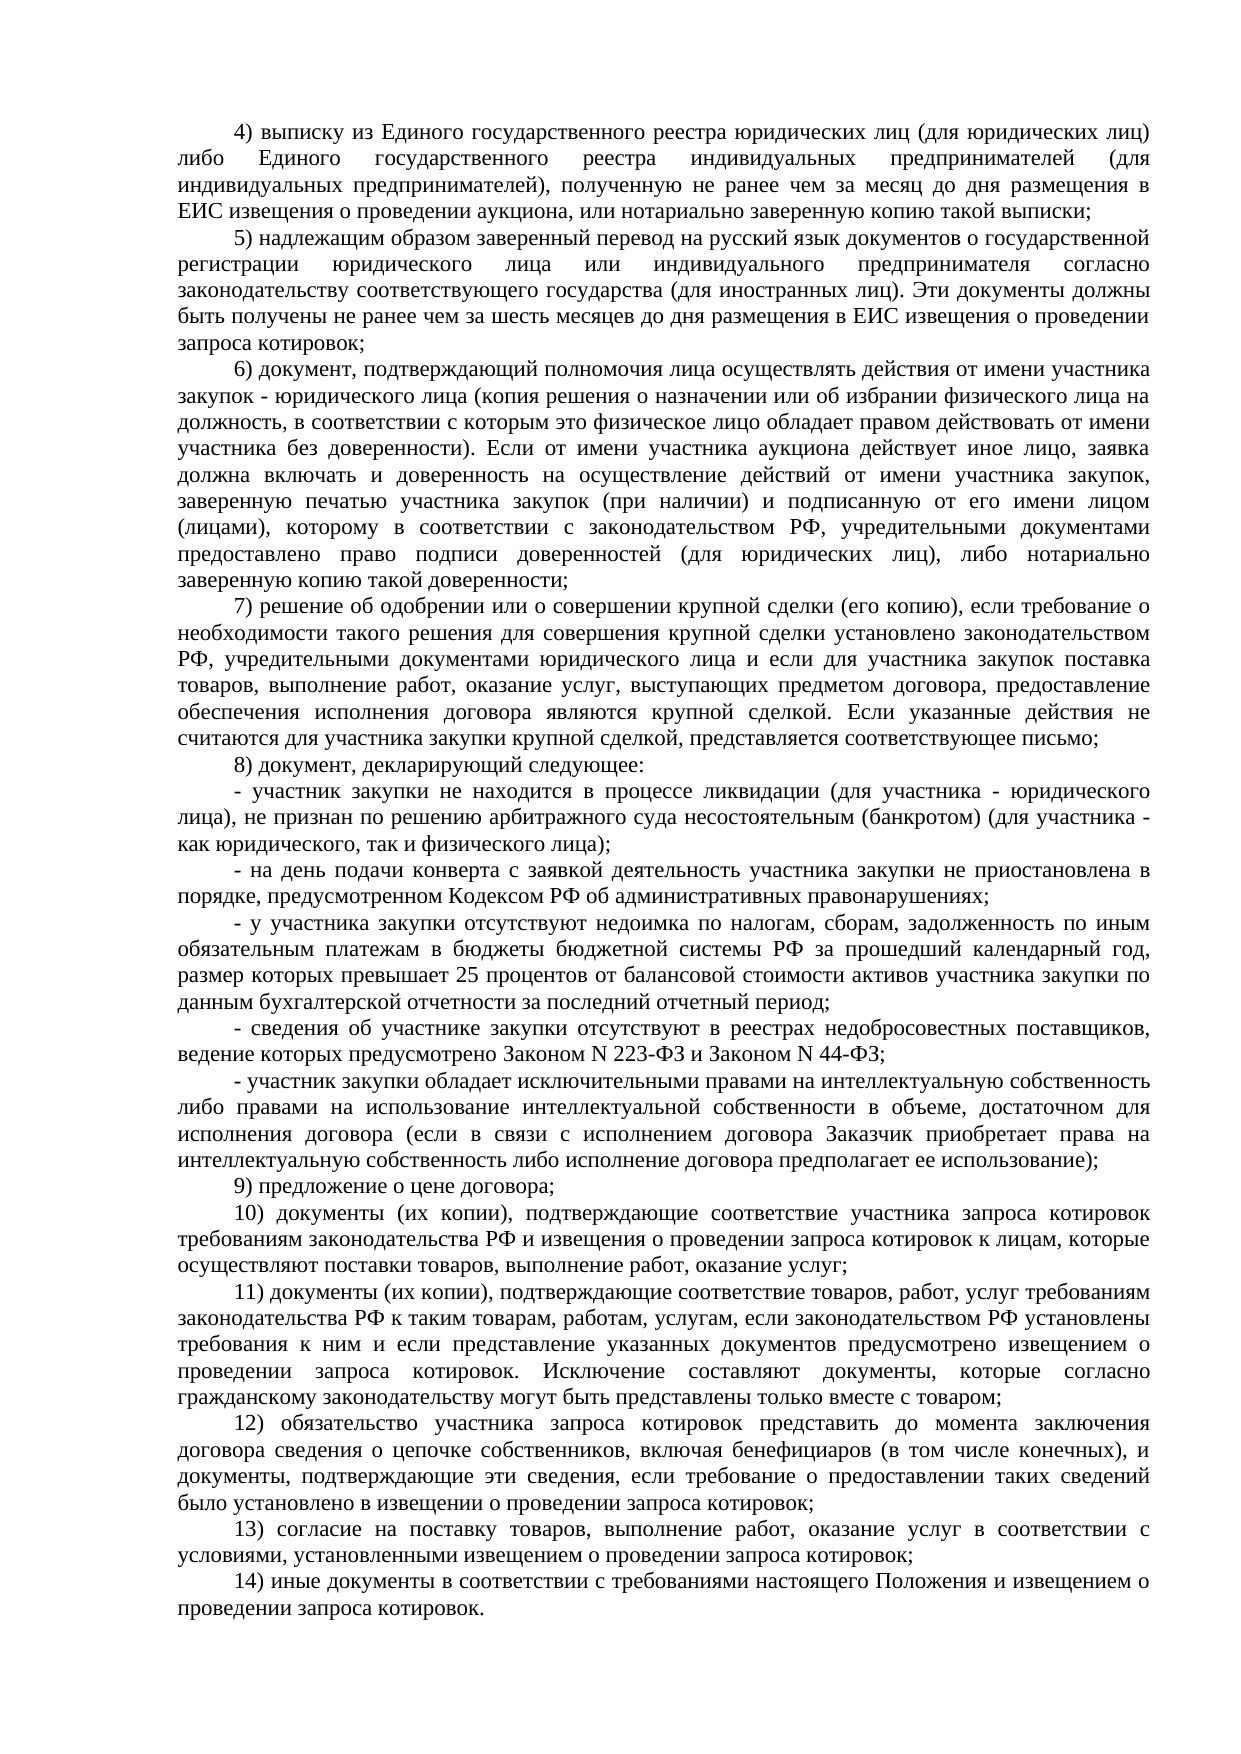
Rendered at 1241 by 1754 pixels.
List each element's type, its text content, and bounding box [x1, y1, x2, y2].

text 12) обязательство участника запроса котировок представить до момента заключения договора сведения о цепочке собственников, включая бенефициаров (в том числе конечных), и документы, подтверждающие эти сведения, если требование о предоставлении таких сведений было установлено в извещении о проведении запроса котировок; [177, 1409, 1152, 1515]
text - участник закупки не находится в процессе ликвидации (для участника - юридического лица), не признан по решению арбитражного суда несостоятельным (банкротом) (для участника - как юридического, так и физического лица); [177, 777, 1152, 856]
text 8) документ, декларирующий следующее: [177, 751, 1152, 777]
text 6) документ, подтверждающий полномочия лица осуществлять действия от имени участника закупок - юридического лица (копия решения о назначении или об избрании физического лица на должность, в соответствии с которым это физическое лицо обладает правом действовать от имени участника без доверенности). Если от имени участника аукциона действует иное лицо, заявка должна включать и доверенность на осуществление действий от имени участника закупок, заверенную печатью участника закупок (при наличии) и подписанную от его имени лицом (лицами), которому в соответствии с законодательством РФ, учредительными документами предоставлено право подписи доверенностей (для юридических лиц), либо нотариально заверенную копию такой доверенности; [177, 355, 1152, 592]
text 10) документы (их копии), подтверждающие соответствие участника запроса котировок требованиям законодательства РФ и извещения о проведении запроса котировок к лицам, которые осуществляют поставки товаров, выполнение работ, оказание услуг; [177, 1199, 1152, 1278]
text - у участника закупки отсутствуют недоимка по налогам, сборам, задолженность по иным обязательным платежам в бюджеты бюджетной системы РФ за прошедший календарный год, размер которых превышает 25 процентов от балансовой стоимости активов участника закупки по данным бухгалтерской отчетности за последний отчетный период; [177, 909, 1152, 1014]
text 9) предложение о цене договора; [177, 1172, 1152, 1199]
text 11) документы (их копии), подтверждающие соответствие товаров, работ, услуг требованиям законодательства РФ к таким товарам, работам, услугам, если законодательством РФ установлены требования к ним и если представление указанных документов предусмотрено извещением о проведении запроса котировок. Исключение составляют документы, которые согласно гражданскому законодательству могут быть представлены только вместе с товаром; [177, 1278, 1152, 1409]
text 4) выписку из Единого государственного реестра юридических лиц (для юридических лиц) либо Единого государственного реестра индивидуальных предпринимателей (для индивидуальных предпринимателей), полученную не ранее чем за месяц до дня размещения в ЕИС извещения о проведении аукциона, или нотариально заверенную копию такой выписки; [177, 118, 1152, 223]
text - сведения об участнике закупки отсутствуют в реестрах недобросовестных поставщиков, ведение которых предусмотрено Законом N 223-ФЗ и Законом N 44-ФЗ; [177, 1014, 1152, 1067]
text 14) иные документы в соответствии с требованиями настоящего Положения и извещением о проведении запроса котировок. [177, 1568, 1152, 1620]
text - на день подачи конверта с заявкой деятельность участника закупки не приостановлена в порядке, предусмотренном Кодексом РФ об административных правонарушениях; [177, 856, 1152, 909]
text - участник закупки обладает исключительными правами на интеллектуальную собственность либо правами на использование интеллектуальной собственности в объеме, достаточном для исполнения договора (если в связи с исполнением договора Заказчик приобретает права на интеллектуальную собственность либо исполнение договора предполагает ее использование); [177, 1067, 1152, 1172]
text 5) надлежащим образом заверенный перевод на русский язык документов о государственной регистрации юридического лица или индивидуального предпринимателя согласно законодательству соответствующего государства (для иностранных лиц). Эти документы должны быть получены не ранее чем за шесть месяцев до дня размещения в ЕИС извещения о проведении запроса котировок; [177, 223, 1152, 355]
text 7) решение об одобрении или о совершении крупной сделки (его копию), если требование о необходимости такого решения для совершения крупной сделки установлено законодательством РФ, учредительными документами юридического лица и если для участника закупок поставка товаров, выполнение работ, оказание услуг, выступающих предметом договора, предоставление обеспечения исполнения договора являются крупной сделкой. Если указанные действия не считаются для участника закупки крупной сделкой, представляется соответствующее письмо; [177, 592, 1152, 751]
text 13) согласие на поставку товаров, выполнение работ, оказание услуг в соответствии с условиями, установленными извещением о проведении запроса котировок; [177, 1515, 1152, 1568]
